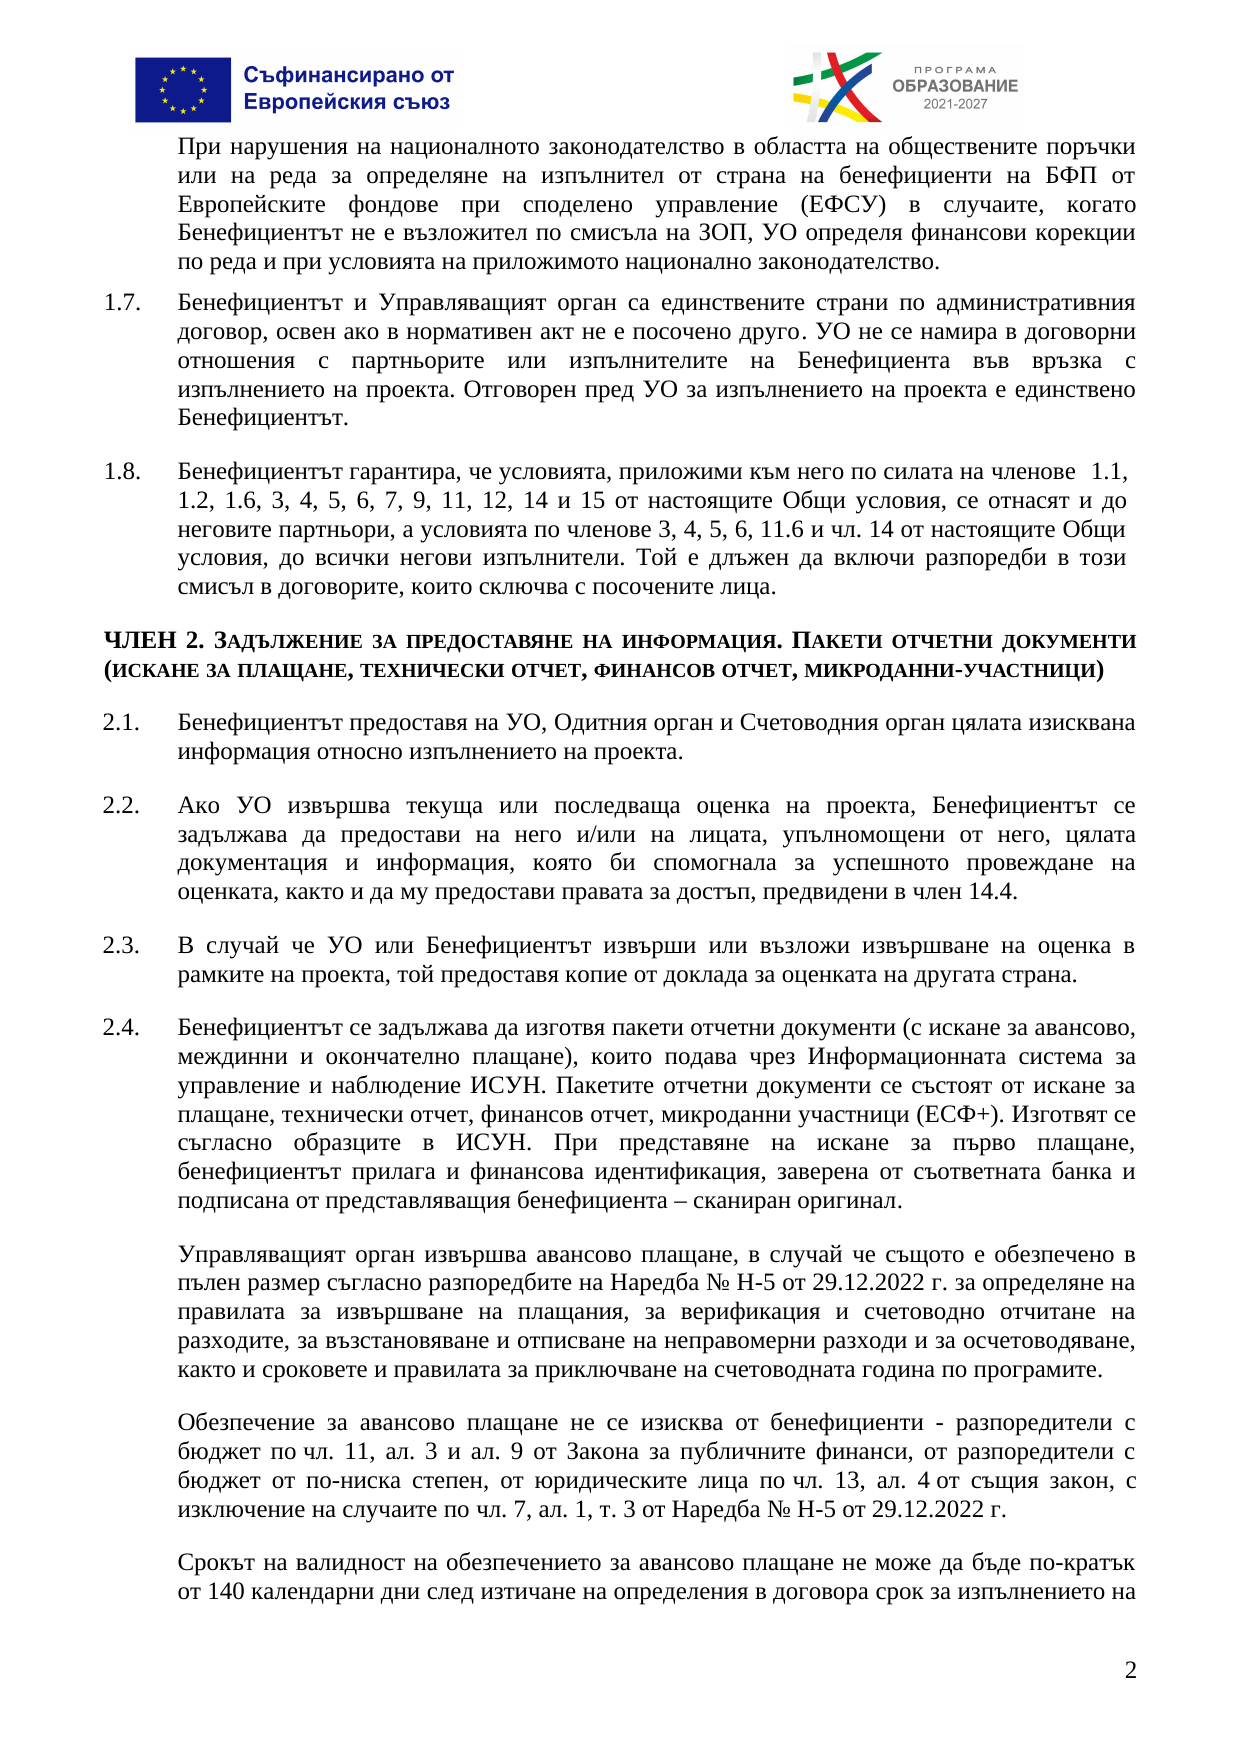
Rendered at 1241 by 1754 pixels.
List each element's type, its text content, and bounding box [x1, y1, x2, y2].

text 1.8. Бенефициентът гарантира, че условията, приложими към него по силата на членове 1.1, 1.2, 1.6, 3, 4, 5, 6, 7, 9, 11, 12, 14 и 15 от настоящите Общи условия, се отнасят и до неговите партньори, а условията по членове 3, 4, 5, 6, 11.6 и чл. 14 от настоящите Общи условия, до всички негови изпълнители. Той е длъжен да включи разпоредби в този смисъл в договорите, които сключва с посочените лица. [103, 456, 1128, 600]
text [177, 1547, 1137, 1605]
text Управляващият орган извършва авансово плащане, в случай че същото е обезпечено в пълен размер съгласно разпоредбите на Наредба № Н-5 от 29.12.2022 г. за определяне на правилата за извършване на плащания, за верификация и счетоводно отчитане на разходите, за възстановяване и отписване на неправомерни разходи и за осчетоводяване, както и сроковете и правилата за приключване на счетоводната година по програмите. [177, 1239, 1137, 1382]
picture [126, 48, 462, 131]
list 2.1. Бенефициентът предоставя на УО, Одитния орган и Счетоводния орган цялата изисквана информация относно изпълнението на проекта. [102, 707, 1137, 765]
text При нарушения на националното законодателство в областта на обществените поръчки или на реда за определяне на изпълнител от страна на бенефициенти на БФП от Европейските фондове при споделено управление (ЕФСУ) в случаите, когато Бенефициентът не е възложител по смисъла на ЗОП, УО определя финансови корекции по реда и при условията на приложимото национално законодателство. [103, 131, 1137, 275]
list 2.3. В случай че УО или Бенефициентът извърши или възложи извършване на оценка в рамките на проекта, той предоставя копие от доклада за оценката на другата страна. [102, 930, 1137, 987]
subtitle ЧЛЕН 2. Задължение за предоставяне на информация. Пакети отчетни документи (искане за плащане, технически отчет, финансов отчет, микроданни-участници) [103, 625, 1137, 682]
list 2.4. Бенефициентът се задължава да изготвя пакети отчетни документи (с искане за авансово, междинни и окончателно плащане), които подава чрез Информационната система за управление и наблюдение ИСУН. Пакетите отчетни документи се състоят от искане за плащане, технически отчет, финансов отчет, микроданни участници (ЕСФ+). Изготвят се съгласно образците в ИСУН. При представяне на искане за първо плащане, бенефициентът прилага и финансова идентификация, заверена от съответната банка и подписана от представляващия бенефициента – сканиран оригинал. [102, 1012, 1137, 1214]
picture [783, 44, 1024, 129]
list 2.2. Ако УО извършва текуща или последваща оценка на проекта, Бенефициентът се задължава да предостави на него и/или на лицата, упълномощени от него, цялата документация и информация, която би спомогнала за успешното провеждане на оценката, както и да му предостави правата за достъп, предвидени в член 14.4. [102, 790, 1137, 905]
text 1.7. Бенефициентът и Управляващият орган са единствените страни по административния договор, освен ако в нормативен акт не е посочено друго. УО не се намира в договорни отношения с партньорите или изпълнителите на Бенефициента във връзка с изпълнението на проекта. Отговорен пред УО за изпълнението на проекта е единствено Бенефициентът. [103, 287, 1137, 431]
text Обезпечение за авансово плащане не се изисква от бенефициенти - разпоредители с бюджет по чл. 11, ал. 3 и ал. 9 от Закона за публичните финанси, от разпоредители с бюджет от по-ниска степен, от юридическите лица по чл. 13, ал. 4 от същия закон, с изключение на случаите по чл. 7, ал. 1, т. 3 от Наредба № Н-5 от 29.12.2022 г. [177, 1407, 1137, 1522]
